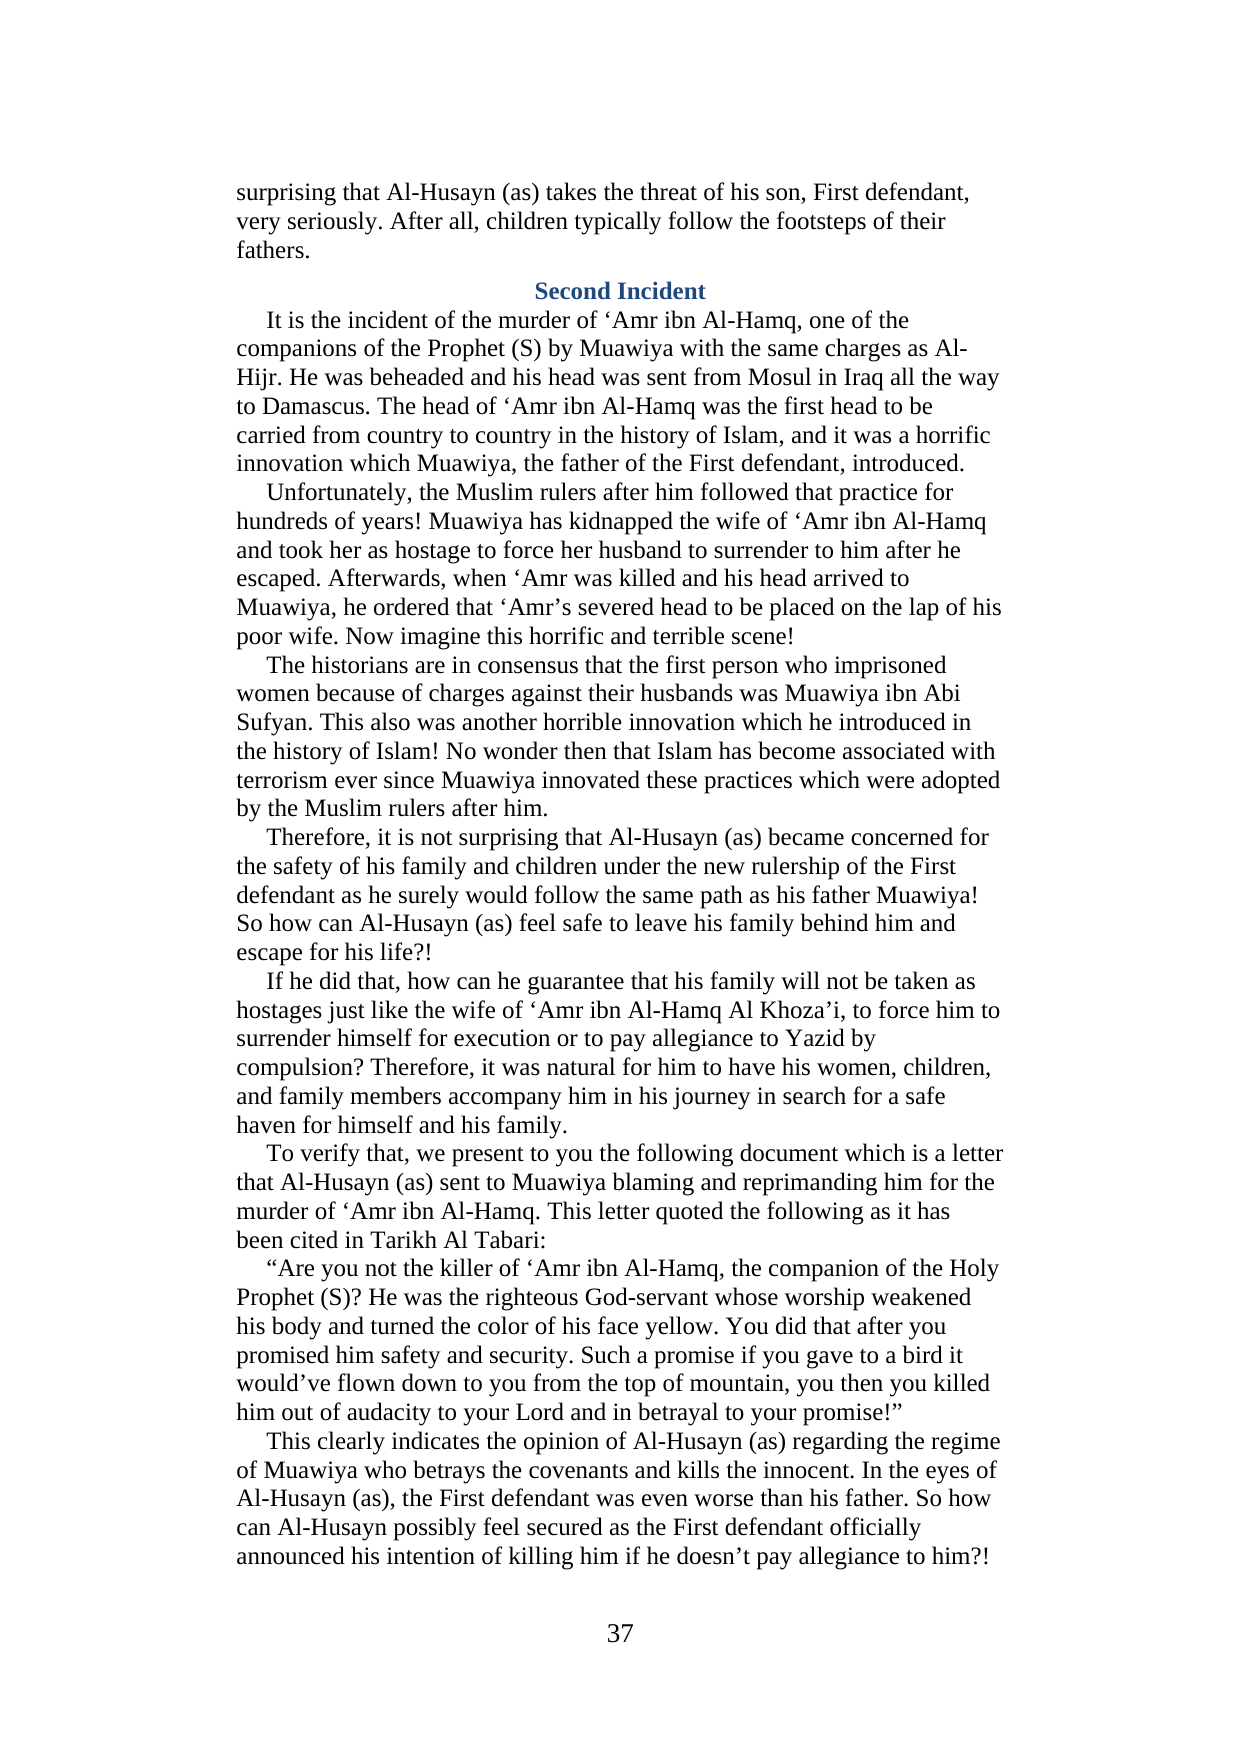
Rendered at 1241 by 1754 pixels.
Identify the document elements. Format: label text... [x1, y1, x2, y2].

subtitle Second Incident [236, 276, 1004, 305]
text Therefore, it is not surprising that Al-Husayn (as) became concerned for the safety of his family and children under the new rulership of the First defendant as he surely would follow the same path as his father Muawiya! So how can Al-Husayn (as) feel safe to leave his family behind him and escape for his life?! [236, 822, 1004, 966]
text Unfortunately, the Muslim rulers after him followed that practice for hundreds of years! Muawiya has kidnapped the wife of ‘Amr ibn Al-Hamq and took her as hostage to force her husband to surrender to him after he escaped. Afterwards, when ‘Amr was killed and his head arrived to Muawiya, he ordered that ‘Amr’s severed head to be placed on the lap of his poor wife. Now imagine this horrific and terrible scene! [236, 477, 1004, 650]
text If he did that, how can he guarantee that his family will not be taken as hostages just like the wife of ‘Amr ibn Al-Hamq Al Khoza’i, to force him to surrender himself for execution or to pay allegiance to Yazid by compulsion? Therefore, it was natural for him to have his women, children, and family members accompany him in his journey in search for a safe haven for himself and his family. [236, 966, 1004, 1138]
text This clearly indicates the opinion of Al-Husayn (as) regarding the regime of Muawiya who betrays the covenants and kills the innocent. In the eyes of Al-Husayn (as), the First defendant was even worse than his father. So how can Al-Husayn possibly feel secured as the First defendant officially announced his intention of killing him if he doesn’t pay allegiance to him?! [236, 1426, 1004, 1570]
text The historians are in consensus that the first person who imprisoned women because of charges against their husbands was Muawiya ibn Abi Sufyan. This also was another horrible innovation which he introduced in the history of Islam! No wonder then that Islam has become associated with terrorism ever since Muawiya innovated these practices which were adopted by the Muslim rulers after him. [236, 650, 1004, 822]
text To verify that, we present to you the following document which is a letter that Al-Husayn (as) sent to Muawiya blaming and reprimanding him for the murder of ‘Amr ibn Al-Hamq. This letter quoted the following as it has been cited in Tarikh Al Tabari: [236, 1138, 1004, 1253]
text surprising that Al-Husayn (as) takes the threat of his son, First defendant, very seriously. After all, children typically follow the footsteps of their fathers. [236, 177, 1004, 263]
text “Are you not the killer of ‘Amr ibn Al-Hamq, the companion of the Holy Prophet (S)? He was the righteous God-servant whose worship weakened his body and turned the color of his face yellow. You did that after you promised him safety and security. Such a promise if you gave to a bird it would’ve flown down to you from the top of mountain, you then you killed him out of audacity to your Lord and in betrayal to your promise!” [236, 1253, 1004, 1426]
text It is the incident of the murder of ‘Amr ibn Al-Hamq, one of the companions of the Prophet (S) by Muawiya with the same charges as Al-Hijr. He was beheaded and his head was sent from Mosul in Iraq all the way to Damascus. The head of ‘Amr ibn Al-Hamq was the first head to be carried from country to country in the history of Islam, and it was a horrific innovation which Muawiya, the father of the First defendant, introduced. [236, 305, 1004, 477]
